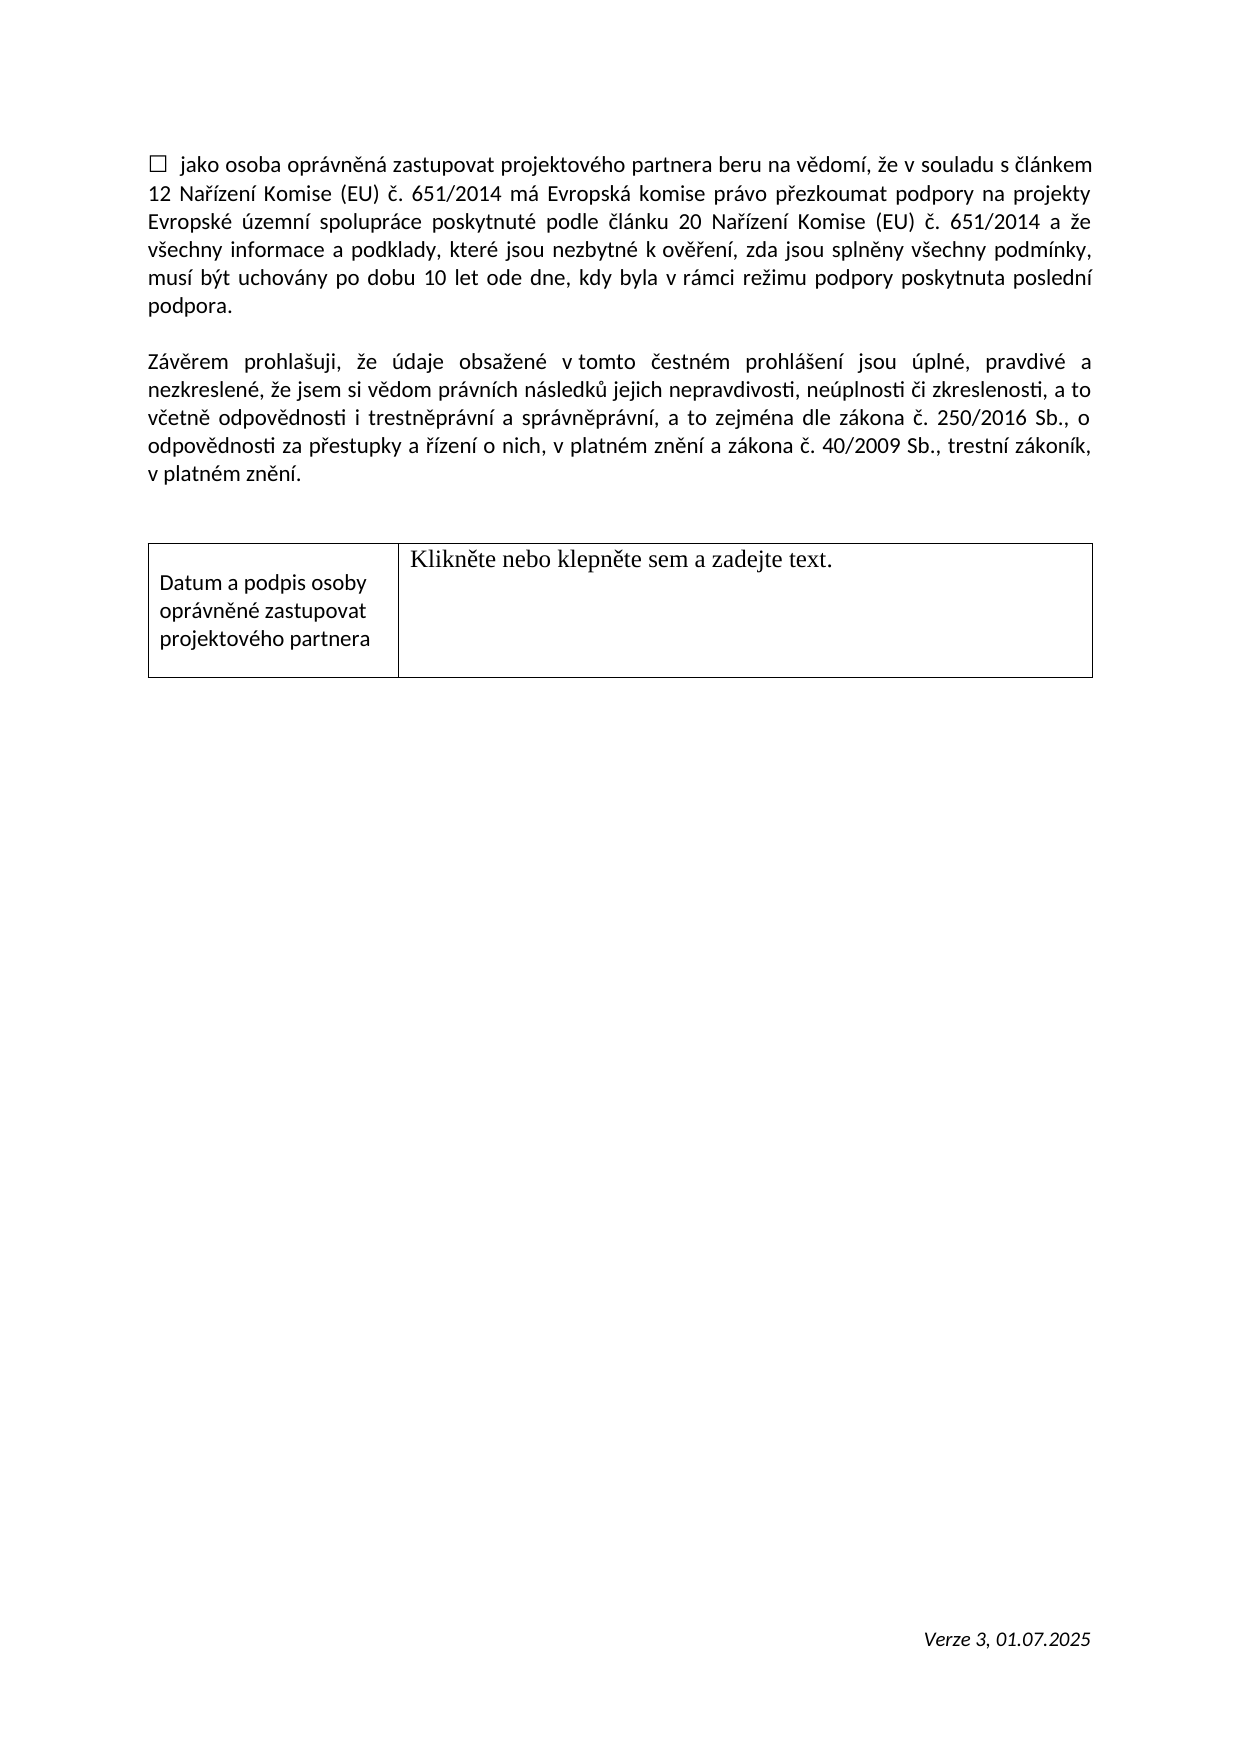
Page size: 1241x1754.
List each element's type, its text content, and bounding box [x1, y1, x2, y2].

text Závěrem prohlašuji, že údaje obsažené v tomto čestném prohlášení jsou úplné, pravdivé a nezkreslené, že jsem si vědom právních následků jejich nepravdivosti, neúplnosti či zkreslenosti, a to včetně odpovědnosti i trestněprávní a správněprávní, a to zejména dle zákona č. 250/2016 Sb., o odpovědnosti za přestupky a řízení o nich, v platném znění a zákona č. 40/2009 Sb., trestní zákoník, v platném znění. [148, 347, 1093, 487]
text jako osoba oprávněná zastupovat projektového partnera beru na vědomí, že v souladu s článkem 12 Nařízení Komise (EU) č. 651/2014 má Evropská komise právo přezkoumat podpory na projekty Evropské územní spolupráce poskytnuté podle článku 20 Nařízení Komise (EU) č. 651/2014 a že všechny informace a podklady, které jsou nezbytné k ověření, zda jsou splněny všechny podmínky, musí být uchovány po dobu 10 let ode dne, kdy byla v rámci režimu podpory poskytnuta poslední podpora. [148, 148, 1093, 319]
table_header Datum a podpis osoby oprávněné zastupovat projektového partnera [149, 544, 398, 677]
